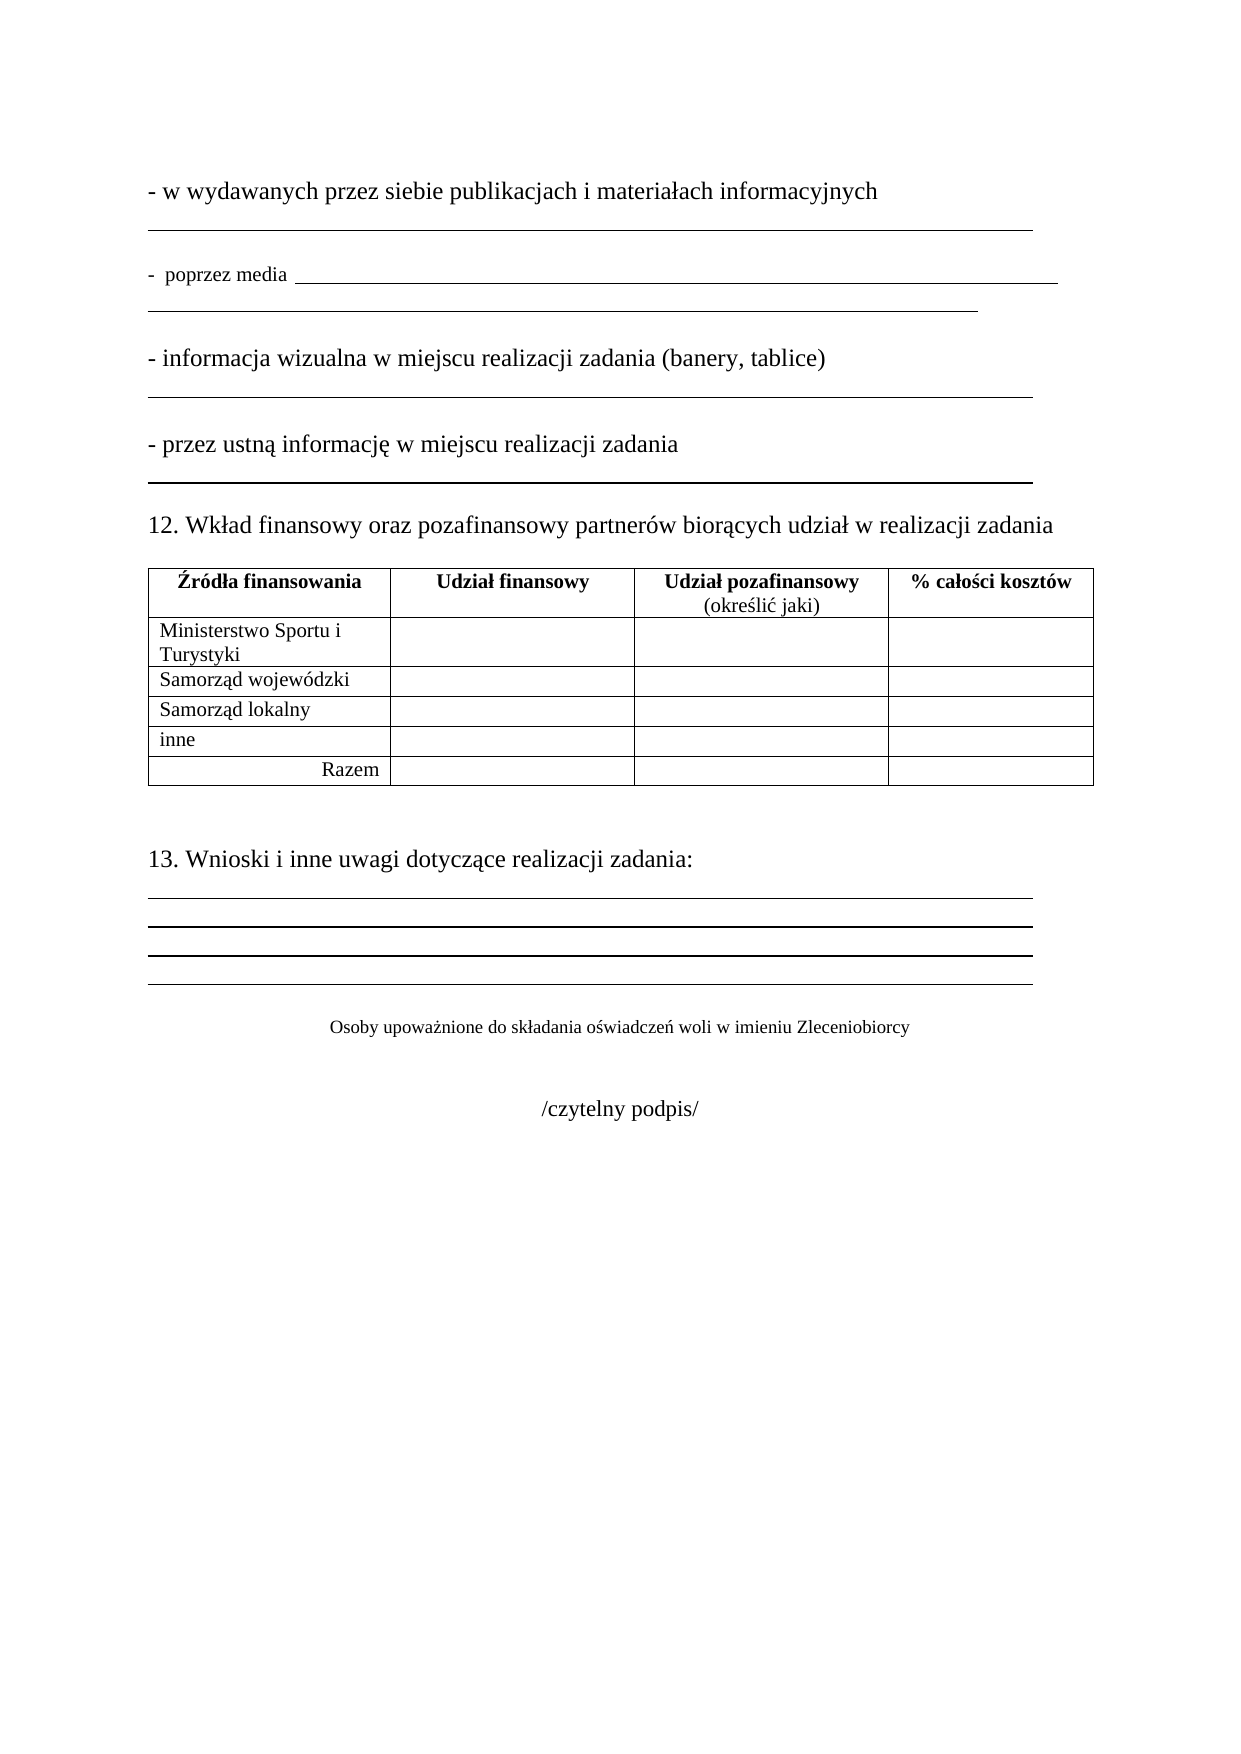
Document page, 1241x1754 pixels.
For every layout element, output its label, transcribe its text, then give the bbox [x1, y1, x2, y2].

table_cell Samorząd wojewódzki [149, 667, 390, 696]
table_cell Ministerstwo Sportu i Turystyki [149, 618, 390, 666]
table_header Udział finansowy [391, 569, 634, 617]
table_cell [889, 618, 1093, 666]
table_cell [635, 757, 888, 785]
text 13. Wnioski i inne uwagi dotyczące realizacji zadania: [148, 844, 1093, 873]
text 12. Wkład finansowy oraz pozafinansowy partnerów biorących udział w realizacji zadania [148, 510, 1093, 539]
table_cell [391, 727, 634, 756]
text /czytelny podpis/ [148, 1095, 1093, 1122]
table_cell [391, 618, 634, 666]
text Osoby upoważnione do składania oświadczeń woli w imieniu Zleceniobiorcy [148, 1016, 1093, 1038]
table_cell [889, 757, 1093, 785]
table_cell [391, 697, 634, 726]
table_cell [635, 667, 888, 696]
text - informacja wizualna w miejscu realizacji zadania (banery, tablice) [148, 343, 1093, 372]
text - poprzez media [148, 262, 1093, 314]
table_cell [635, 697, 888, 726]
table_cell [889, 667, 1093, 696]
table_cell Razem [149, 757, 390, 785]
table_header Źródła finansowania [149, 569, 390, 617]
table_cell [391, 757, 634, 785]
table_cell [391, 667, 634, 696]
table_cell [889, 697, 1093, 726]
table_cell [635, 727, 888, 756]
table_cell Samorząd lokalny [149, 697, 390, 726]
table_cell inne [149, 727, 390, 756]
text - przez ustną informację w miejscu realizacji zadania [148, 429, 1093, 457]
table_header Udział pozafinansowy (określić jaki) [635, 569, 888, 617]
table_cell [889, 727, 1093, 756]
table_header % całości kosztów [889, 569, 1093, 617]
table_cell [635, 618, 888, 666]
text - w wydawanych przez siebie publikacjach i materiałach informacyjnych [148, 176, 1093, 205]
